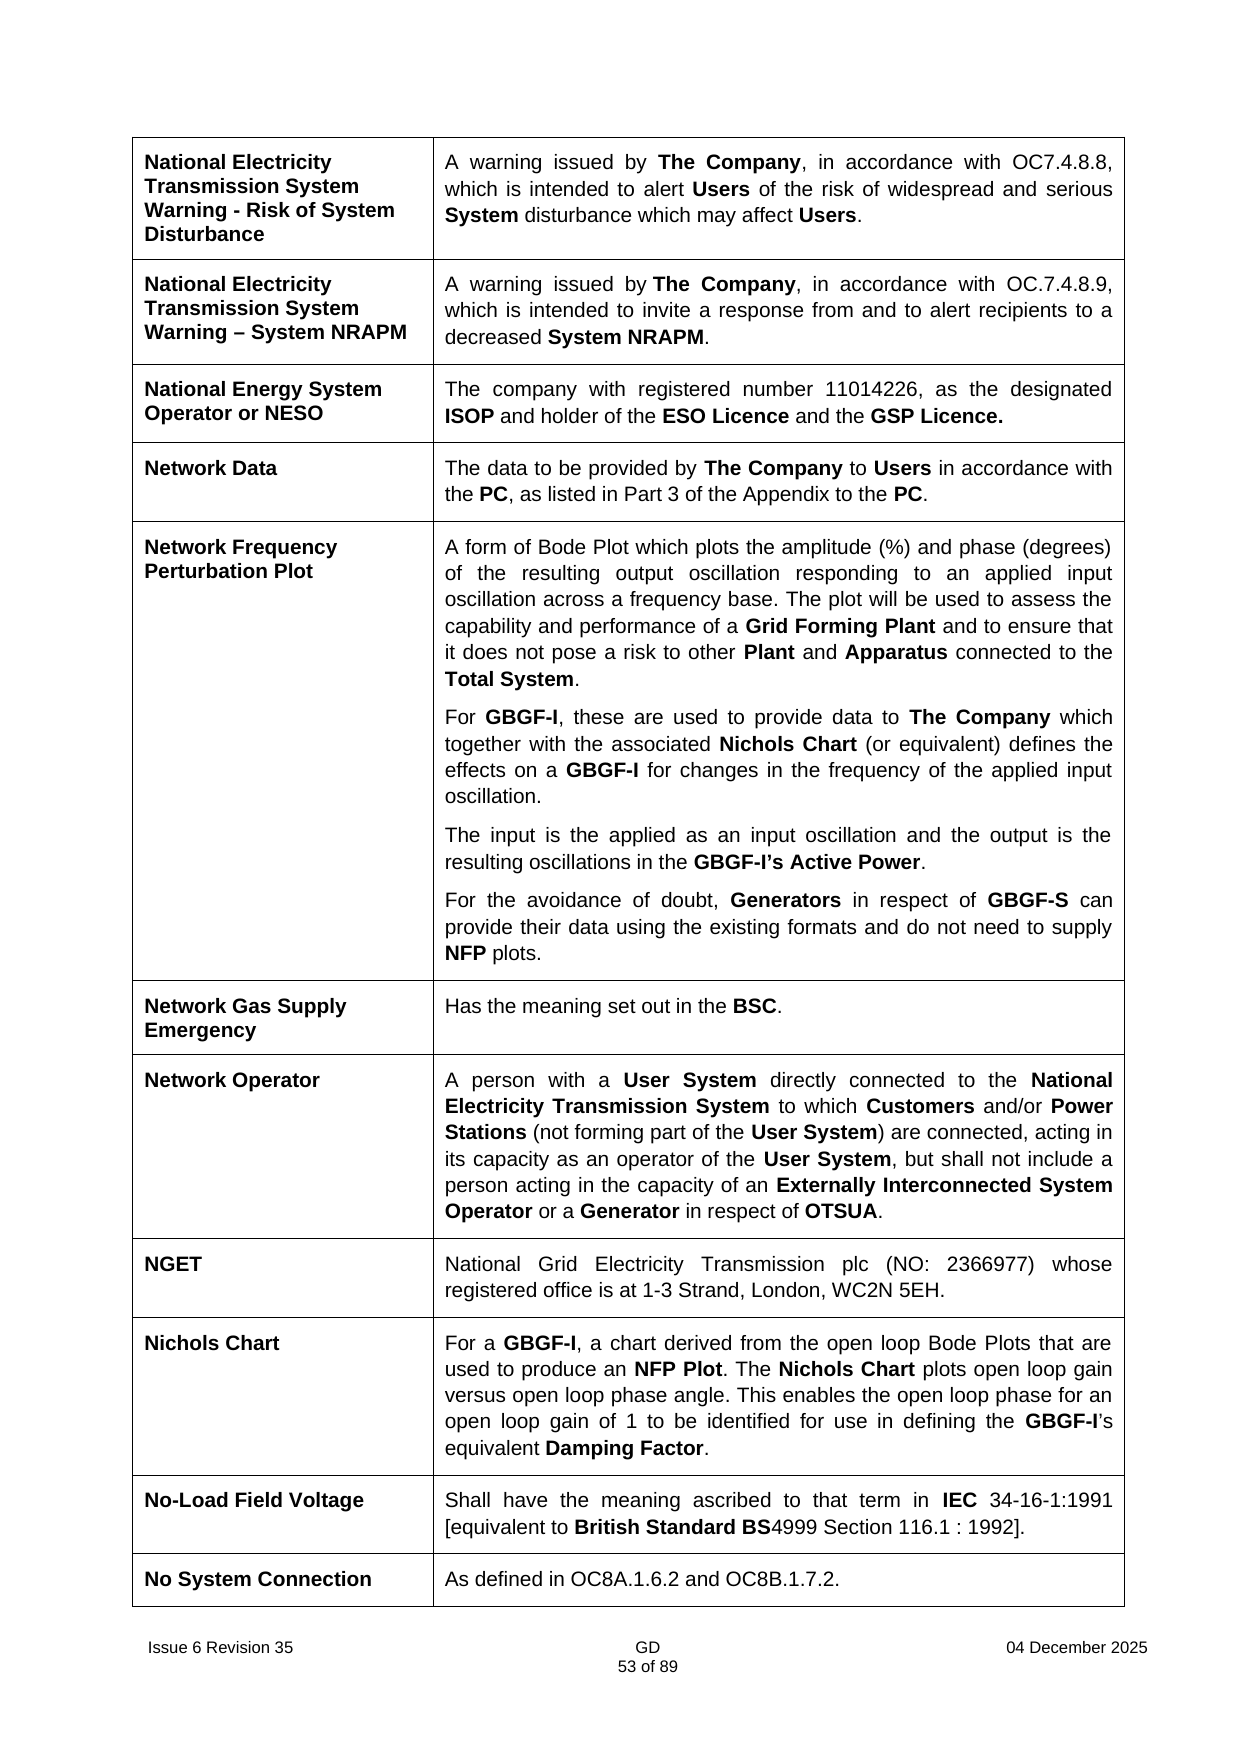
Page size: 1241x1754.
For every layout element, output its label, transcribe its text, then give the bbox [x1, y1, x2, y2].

table_cell Network Frequency Perturbation Plot [133, 522, 433, 980]
table_cell A warning issued by The Company, in accordance with OC7.4.8.8, which is intended to alert Users of the risk of widespread and serious System disturbance which may affect Users. [434, 138, 1124, 258]
table_cell National Electricity Transmission System Warning - Risk of System Disturbance [133, 138, 433, 258]
table_cell NGET [133, 1239, 433, 1317]
table_cell National Electricity Transmission System Warning – System NRAPM [133, 260, 433, 363]
table_cell A warning issued by The Company, in accordance with OC.7.4.8.9, which is intended to invite a response from and to alert recipients to a decreased System NRAPM. [434, 260, 1124, 363]
table_cell Shall have the meaning ascribed to that term in IEC 34-16-1:1991 [equivalent to British Standard BS4999 Section 116.1 : 1992]. [434, 1476, 1124, 1553]
table_cell The company with registered number 11014226, as the designated ISOP and holder of the ESO Licence and the GSP Licence. [434, 365, 1124, 442]
table_cell A person with a User System directly connected to the National Electricity Transmission System to which Customers and/or Power Stations (not forming part of the User System) are connected, acting in its capacity as an operator of the User System, but shall not include a person acting in the capacity of an Externally Interconnected System Operator or a Generator in respect of OTSUA. [434, 1055, 1124, 1238]
table_cell Network Gas Supply Emergency [133, 981, 433, 1054]
table_cell As defined in OC8A.1.6.2 and OC8B.1.7.2. [434, 1554, 1124, 1606]
table_cell Network Operator [133, 1055, 433, 1238]
table_cell Nichols Chart [133, 1318, 433, 1474]
table_cell Has the meaning set out in the BSC. [434, 981, 1124, 1054]
table_cell Network Data [133, 443, 433, 521]
table_cell The data to be provided by The Company to Users in accordance with the PC, as listed in Part 3 of the Appendix to the PC. [434, 443, 1124, 521]
table_cell National Energy System Operator or NESO [133, 365, 433, 442]
table_cell A form of Bode Plot which plots the amplitude (%) and phase (degrees) of the resulting output oscillation responding to an applied input oscillation across a frequency base. The plot will be used to assess the capability and performance of a Grid Forming Plant and to ensure that it does not pose a risk to other Plant and Apparatus connected to the Total System. For GBGF-I, these are used to provide data to The Company which together with the associated Nichols Chart (or equivalent) defines the effects on a GBGF-I for changes in the frequency of the applied input oscillation. The input is the applied as an input oscillation and the output is the resulting oscillations in the GBGF-I’s Active Power. For the avoidance of doubt, Generators in respect of GBGF-S can provide their data using the existing formats and do not need to supply NFP plots. [434, 522, 1124, 980]
table_cell No System Connection [133, 1554, 433, 1606]
table_cell No-Load Field Voltage [133, 1476, 433, 1553]
table_cell For a GBGF-I, a chart derived from the open loop Bode Plots that are used to produce an NFP Plot. The Nichols Chart plots open loop gain versus open loop phase angle. This enables the open loop phase for an open loop gain of 1 to be identified for use in defining the GBGF-I’s equivalent Damping Factor. [434, 1318, 1124, 1474]
table_cell National Grid Electricity Transmission plc (NO: 2366977) whose registered office is at 1-3 Strand, London, WC2N 5EH. [434, 1239, 1124, 1317]
